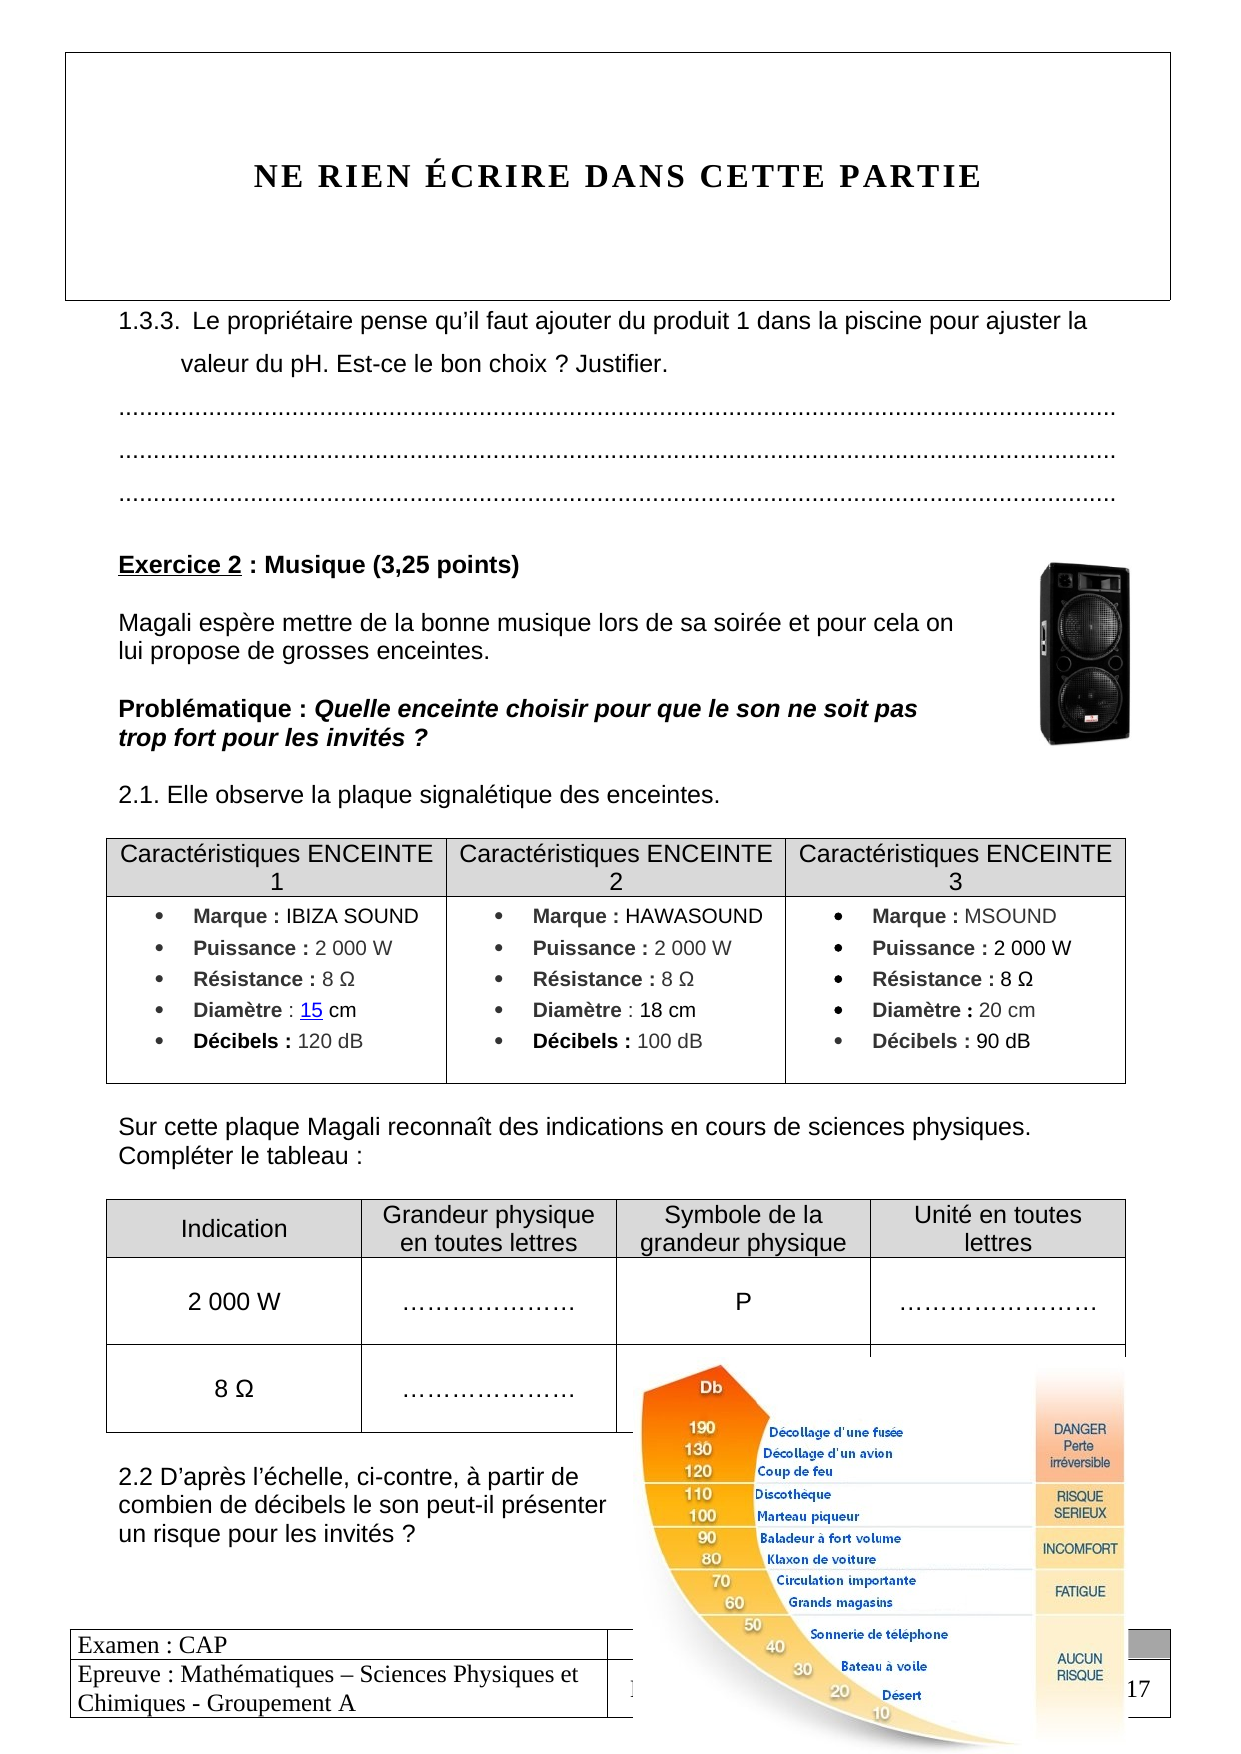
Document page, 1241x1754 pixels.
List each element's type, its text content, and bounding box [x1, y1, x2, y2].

table_cell Marque : HAWASOUND Puissance : 2 000 W Résistance : 8 Ω Diamètre : 18 cm Décibels : 100 dB [447, 897, 785, 1082]
text Magali espère mettre de la bonne musique lors de sa soirée et pour cela on lui propose de grosses enceintes. [118, 607, 989, 665]
table_header Grandeur physique en toutes lettres [362, 1200, 616, 1257]
picture [633, 1357, 1129, 1754]
table_header Indication [107, 1200, 361, 1257]
text ................................................................................................................................................................................................................................................................................................................................................................................................................................................ [118, 392, 1122, 507]
text 2.1. Elle observe la plaque signalétique des enceintes. [118, 780, 1122, 809]
table_header Caractéristiques ENCEINTE 2 [447, 839, 785, 896]
text 2.2 D’après l’échelle, ci-contre, à partir de combien de décibels le son peut-il présenter un risque pour les invités ? [118, 1461, 633, 1548]
text Problématique : Quelle enceinte choisir pour que le son ne soit pas trop fort pour les invités ? [118, 694, 1122, 751]
table_cell P [617, 1258, 870, 1344]
table_cell …………………… [871, 1258, 1125, 1344]
text Exercice 2 : Musique (3,25 points) [118, 550, 1122, 579]
table_header Caractéristiques ENCEINTE 1 [107, 839, 446, 896]
table_header Symbole de la grandeur physique [617, 1200, 870, 1257]
list Le propriétaire pense qu’il faut ajouter du produit 1 dans la piscine pour ajuster la valeur du pH. Est-ce le bon choix ? Justifier. [118, 306, 1122, 377]
table_header Caractéristiques ENCEINTE 3 [786, 839, 1125, 896]
table_cell Marque : MSOUND Puissance : 2 000 W Résistance : 8 Ω Diamètre : 20 cm Décibels : 90 dB [786, 897, 1125, 1082]
table_cell 8 Ω [107, 1345, 361, 1432]
table_cell Marque : IBIZA SOUND Puissance : 2 000 W Résistance : 8 Ω Diamètre : 15 cm Décibels : 120 dB [107, 897, 446, 1082]
text Sur cette plaque Magali reconnaît des indications en cours de sciences physiques. Compléter le tableau : [118, 1112, 1122, 1170]
table_header Unité en toutes lettres [871, 1200, 1125, 1257]
table_cell ………………… [362, 1345, 616, 1432]
table_cell ………………… [362, 1258, 616, 1344]
table_cell R [617, 1345, 870, 1432]
picture [989, 560, 1178, 748]
table_cell 2 000 W [107, 1258, 361, 1344]
